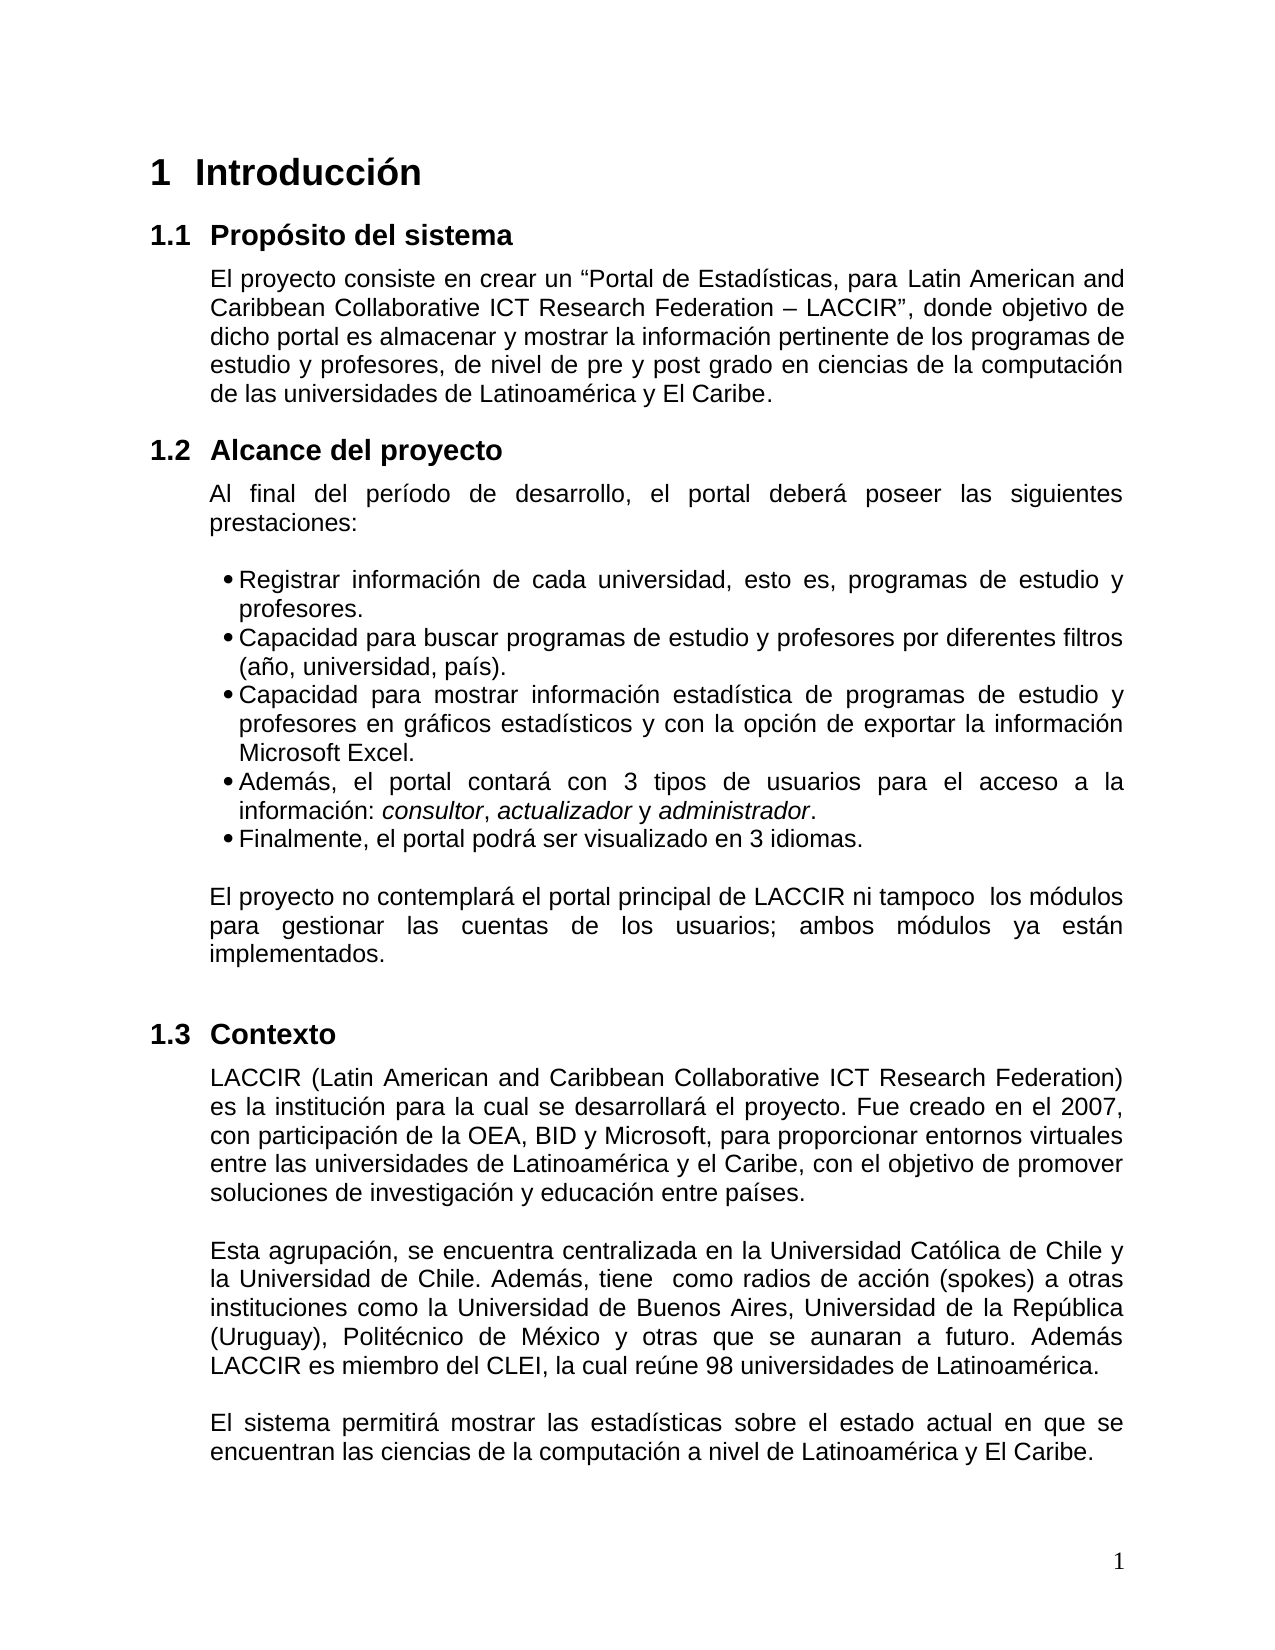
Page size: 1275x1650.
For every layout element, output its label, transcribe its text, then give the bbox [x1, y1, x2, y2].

list Registrar información de cada universidad, esto es, programas de estudio y profesores. [224, 565, 1125, 623]
list Capacidad para buscar programas de estudio y profesores por diferentes filtros (año, universidad, país). [224, 623, 1125, 680]
text Al final del período de desarrollo, el portal deberá poseer las siguientes prestaciones: [209, 479, 1125, 536]
subtitle Propósito del sistema [150, 218, 1125, 252]
list Capacidad para mostrar información estadística de programas de estudio y profesores en gráficos estadísticos y con la opción de exportar la información Microsoft Excel. [224, 680, 1125, 767]
text Esta agrupación, se encuentra centralizada en la Universidad Católica de Chile y la Universidad de Chile. Además, tiene como radios de acción (spokes) a otras instituciones como la Universidad de Buenos Aires, Universidad de la República (Uruguay), Politécnico de México y otras que se aunaran a futuro. Además LACCIR es miembro del CLEI, la cual reúne 98 universidades de Latinoamérica. [210, 1236, 1125, 1379]
subtitle Alcance del proyecto [150, 433, 1125, 466]
list Además, el portal contará con 3 tipos de usuarios para el acceso a la información: consultor, actualizador y administrador. [224, 767, 1125, 824]
text El sistema permitirá mostrar las estadísticas sobre el estado actual en que se encuentran las ciencias de la computación a nivel de Latinoamérica y El Caribe. [210, 1408, 1125, 1466]
text El proyecto no contemplará el portal principal de LACCIR ni tampoco los módulos para gestionar las cuentas de los usuarios; ambos módulos ya están implementados. [209, 882, 1125, 968]
text LACCIR (Latin American and Caribbean Collaborative ICT Research Federation) es la institución para la cual se desarrollará el proyecto. Fue creado en el 2007, con participación de la OEA, BID y Microsoft, para proporcionar entornos virtuales entre las universidades de Latinoamérica y el Caribe, con el objetivo de promover soluciones de investigación y educación entre países. [210, 1063, 1125, 1207]
subtitle Contexto [150, 1017, 1125, 1051]
text El proyecto consiste en crear un “Portal de Estadísticas, para Latin American and Caribbean Collaborative ICT Research Federation – LACCIR”, donde objetivo de dicho portal es almacenar y mostrar la información pertinente de los programas de estudio y profesores, de nivel de pre y post grado en ciencias de la computación de las universidades de Latinoamérica y El Caribe. [210, 264, 1125, 408]
subtitle Introducción [150, 150, 1125, 193]
list Finalmente, el portal podrá ser visualizado en 3 idiomas. [224, 824, 1125, 853]
